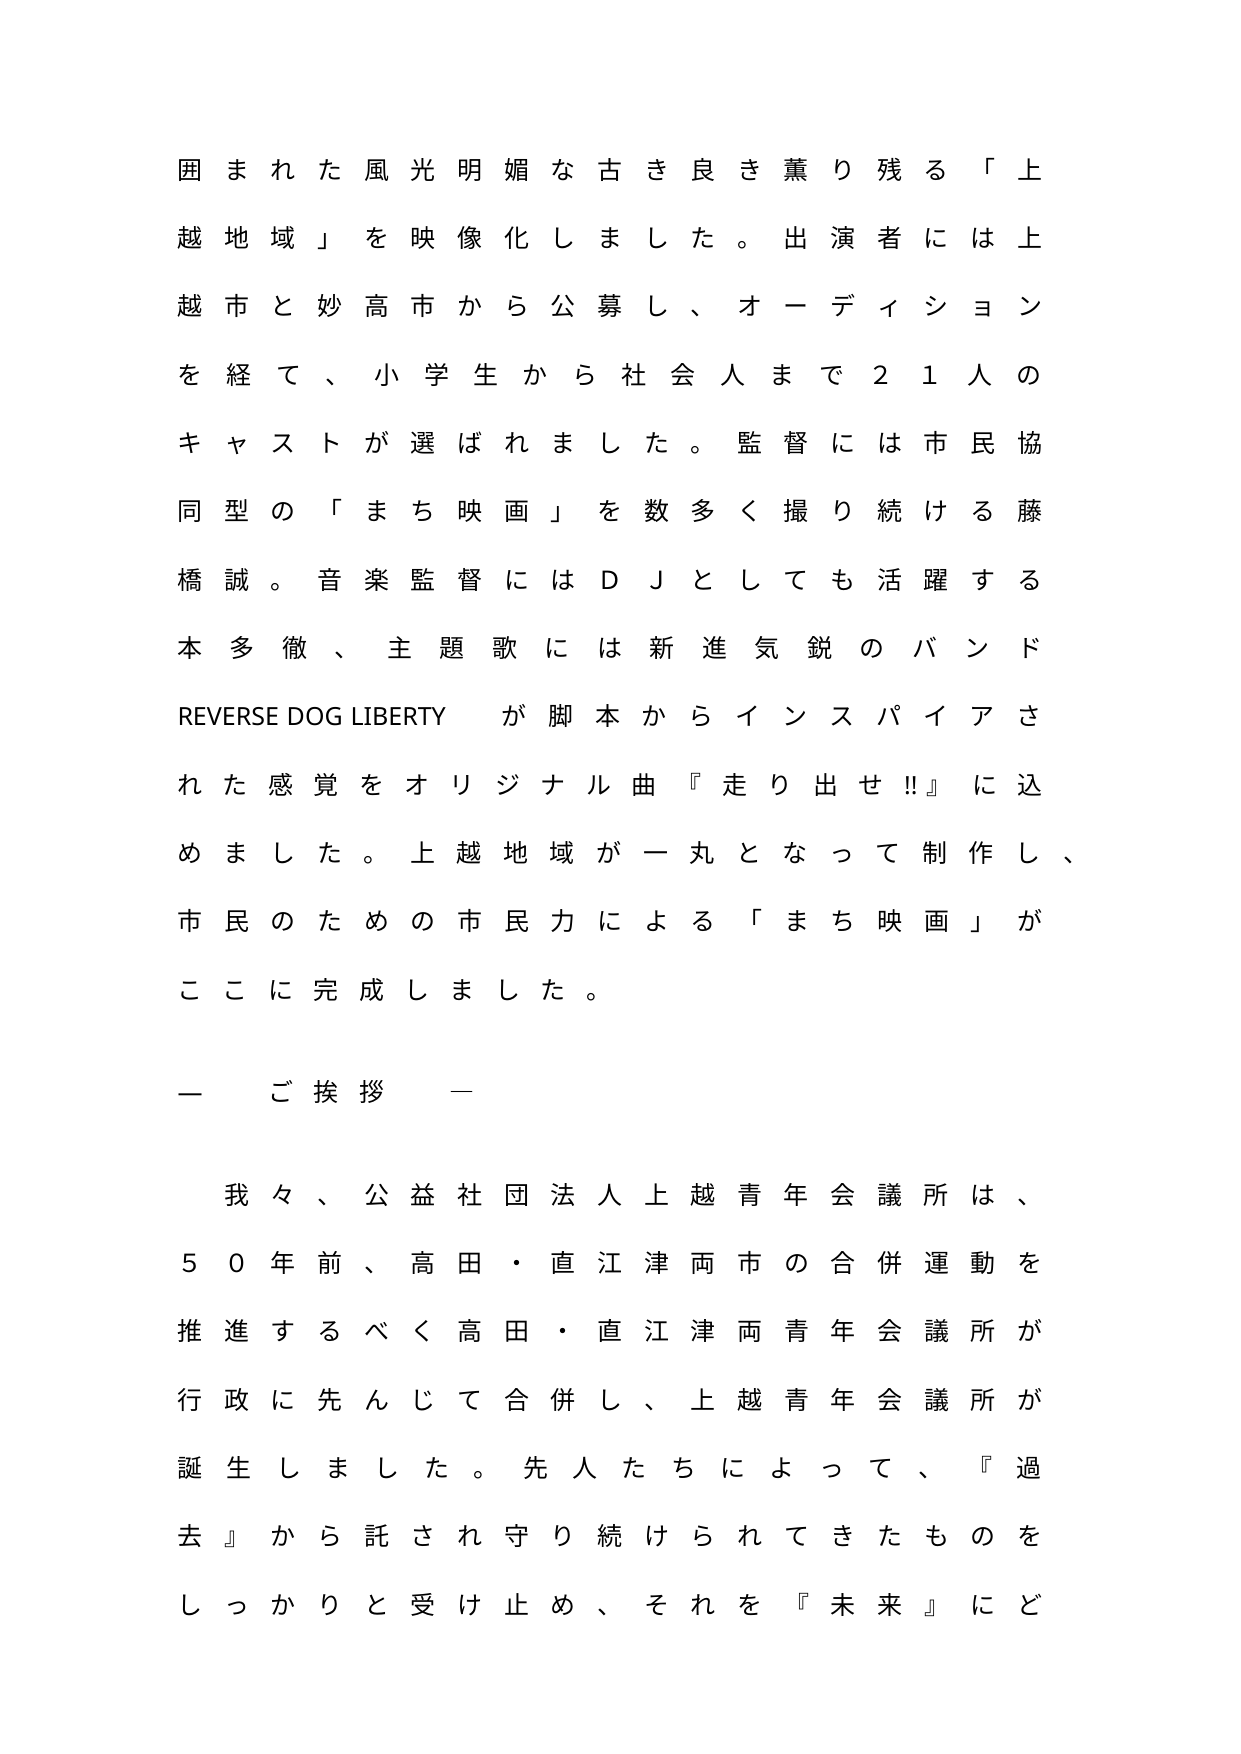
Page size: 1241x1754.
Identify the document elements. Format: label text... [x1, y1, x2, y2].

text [177, 1159, 1063, 1637]
text ― ご挨拶 ― [177, 1057, 1063, 1125]
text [177, 134, 1063, 1022]
